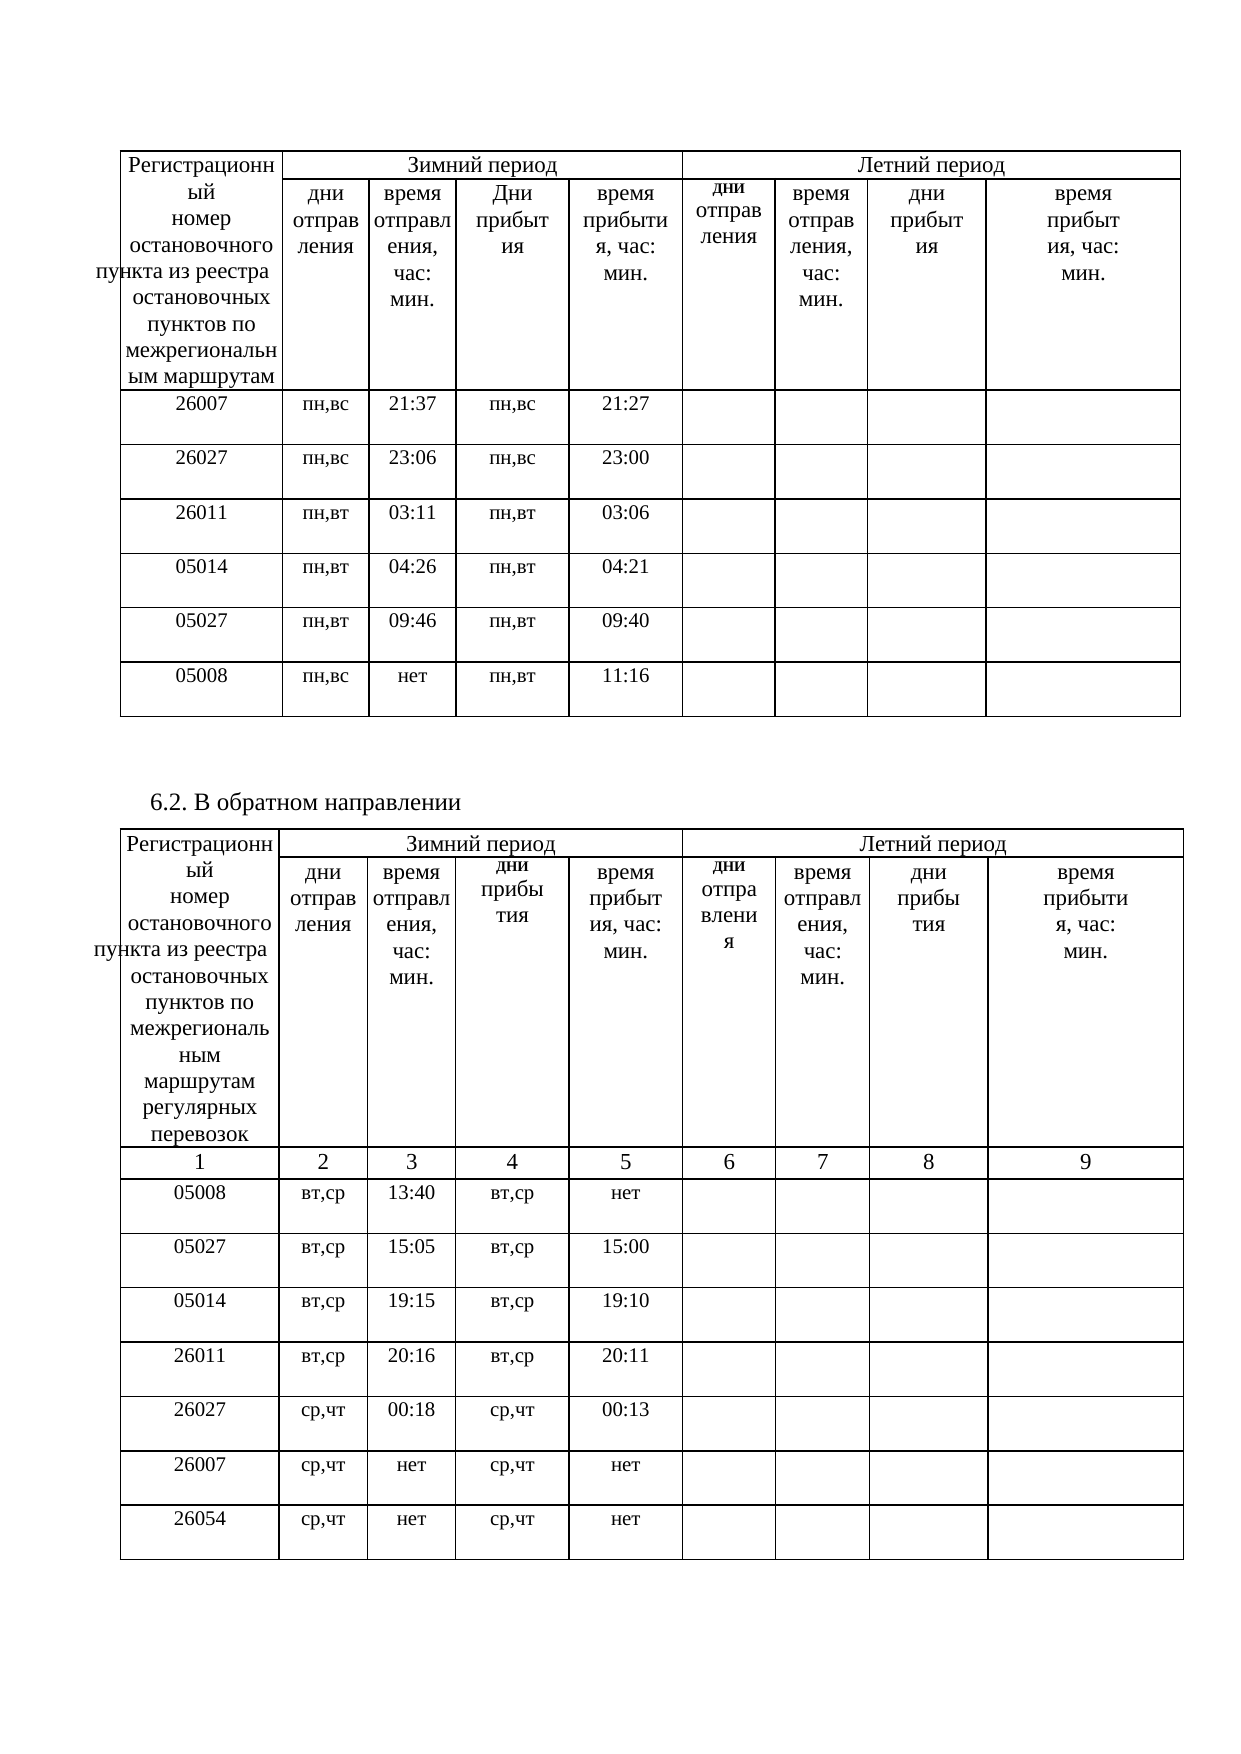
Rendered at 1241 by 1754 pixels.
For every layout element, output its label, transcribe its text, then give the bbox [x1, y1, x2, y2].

table_cell 05008 [121, 663, 282, 716]
table_cell 05008 [121, 1180, 278, 1232]
table_cell [683, 608, 774, 661]
table_cell 09:40 [570, 608, 682, 661]
table_cell [683, 391, 774, 444]
table_cell [868, 391, 985, 444]
table_cell пн,вт [457, 608, 568, 661]
table_cell нет [570, 1180, 682, 1232]
table_cell 23:06 [370, 445, 455, 498]
table_cell 3 [368, 1148, 455, 1178]
table_cell время отправл ения, час: мин. [370, 180, 455, 389]
table_cell пн,вс [457, 445, 568, 498]
table_cell [989, 1452, 1183, 1504]
table_cell [776, 1343, 869, 1396]
table_cell ср,чт [280, 1397, 367, 1450]
table_cell пн,вт [283, 500, 368, 552]
table_cell [776, 663, 867, 716]
table_cell 20:16 [368, 1343, 455, 1396]
table_cell [868, 663, 985, 716]
table_header Регистрационный номер остановочного пункта из реестра остановочных пунктов по межрегиональным маршрутам регулярных перевозок [121, 830, 278, 1146]
table_cell [987, 445, 1180, 498]
table_cell ДНИ отправ ления [683, 180, 774, 389]
table_cell [987, 554, 1180, 607]
table_cell пн,вт [283, 608, 368, 661]
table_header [121, 152, 282, 389]
table_cell вт,ср [456, 1180, 568, 1232]
table_cell [683, 1180, 775, 1232]
table_header Летний период [683, 830, 1183, 856]
table_cell нет [368, 1452, 455, 1504]
table_cell вт,ср [280, 1234, 367, 1287]
table_cell [989, 1180, 1183, 1232]
table_cell нет [570, 1506, 682, 1559]
table_cell [870, 1234, 987, 1287]
table_cell [776, 445, 867, 498]
table_cell [776, 608, 867, 661]
table_cell вт,ср [280, 1288, 367, 1341]
table_cell [987, 391, 1180, 444]
table_cell 4 [456, 1148, 568, 1178]
table_cell Дни прибыт ия [457, 180, 568, 389]
table_cell время прибыти я, час: мин. [570, 180, 682, 389]
table_cell 21:37 [370, 391, 455, 444]
table_cell дни отправ ления [283, 180, 368, 389]
table_cell ДНИ прибы тия [456, 858, 568, 1146]
table_cell вт,ср [280, 1180, 367, 1232]
table_cell [683, 445, 774, 498]
table_cell [868, 608, 985, 661]
table_cell 26011 [121, 1343, 278, 1396]
table_cell 05027 [121, 1234, 278, 1287]
table_cell время прибыт ия, час: мин. [570, 858, 682, 1146]
table_cell ср,чт [456, 1397, 568, 1450]
table_cell [683, 1506, 775, 1559]
table_cell [776, 554, 867, 607]
table_cell 7 [776, 1148, 869, 1178]
table_cell пн,вс [283, 663, 368, 716]
table_cell нет [368, 1506, 455, 1559]
table_cell 26007 [121, 1452, 278, 1504]
table_cell [683, 500, 774, 552]
table_cell [776, 1452, 869, 1504]
table_cell ср,чт [456, 1506, 568, 1559]
table_cell время прибыт ия, час: мин. [987, 180, 1180, 389]
table_cell [987, 608, 1180, 661]
table_cell [987, 663, 1180, 716]
table_cell время отправл ения, час: мин. [776, 858, 869, 1146]
table_cell пн,вс [283, 391, 368, 444]
table_cell [989, 1506, 1183, 1559]
table_cell 03:06 [570, 500, 682, 552]
table_cell [776, 500, 867, 552]
table_cell [870, 1180, 987, 1232]
table_cell [989, 1234, 1183, 1287]
table_cell 26007 [121, 391, 282, 444]
table_cell ср,чт [280, 1506, 367, 1559]
table_cell [870, 1506, 987, 1559]
table_cell 13:40 [368, 1180, 455, 1232]
table_cell 9 [989, 1148, 1183, 1178]
table_cell 15:05 [368, 1234, 455, 1287]
table_cell нет [570, 1452, 682, 1504]
table_cell [683, 1288, 775, 1341]
table_cell [683, 1343, 775, 1396]
table_cell пн,вс [457, 391, 568, 444]
table_cell [868, 500, 985, 552]
table_cell вт,ср [456, 1234, 568, 1287]
table_cell [776, 1180, 869, 1232]
table_cell 05014 [121, 554, 282, 607]
table_cell 11:16 [570, 663, 682, 716]
table_cell ср,чт [280, 1452, 367, 1504]
table_cell 8 [870, 1148, 987, 1178]
table_cell [989, 1343, 1183, 1396]
table_cell ср,чт [456, 1452, 568, 1504]
table_cell 26054 [121, 1506, 278, 1559]
table_cell [683, 1397, 775, 1450]
table_cell [870, 1288, 987, 1341]
table_cell 20:11 [570, 1343, 682, 1396]
table_cell 00:18 [368, 1397, 455, 1450]
table_cell нет [370, 663, 455, 716]
table_cell время прибыти я, час: мин. [989, 858, 1183, 1146]
table_cell [683, 554, 774, 607]
table_cell дни прибы тия [870, 858, 987, 1146]
table_cell 09:46 [370, 608, 455, 661]
table_cell [776, 1288, 869, 1341]
table_cell 23:00 [570, 445, 682, 498]
table_cell [776, 1397, 869, 1450]
table_cell пн,вс [283, 445, 368, 498]
table_cell 2 [280, 1148, 367, 1178]
table_cell пн,вт [457, 500, 568, 552]
table_header Зимний период [283, 152, 682, 178]
table_cell 05014 [121, 1288, 278, 1341]
table_cell [868, 554, 985, 607]
table_cell [776, 1234, 869, 1287]
table_cell время отправл ения, час: мин. [368, 858, 455, 1146]
table_cell 26027 [121, 445, 282, 498]
table_cell 1 [121, 1148, 278, 1178]
table_cell [776, 391, 867, 444]
table_cell 15:00 [570, 1234, 682, 1287]
table_cell [868, 445, 985, 498]
table_cell 19:15 [368, 1288, 455, 1341]
table_cell 26027 [121, 1397, 278, 1450]
table_cell [987, 500, 1180, 552]
table_cell пн,вт [457, 554, 568, 607]
table_cell [989, 1397, 1183, 1450]
table_cell 26011 [121, 500, 282, 552]
table_cell [870, 1397, 987, 1450]
table_cell вт,ср [456, 1288, 568, 1341]
table_cell 19:10 [570, 1288, 682, 1341]
table_cell 05027 [121, 608, 282, 661]
table_cell вт,ср [456, 1343, 568, 1396]
table_cell время отправ ления, час: мин. [776, 180, 867, 389]
table_header Летний период [683, 152, 1180, 178]
table_cell 04:26 [370, 554, 455, 607]
table_cell пн,вт [283, 554, 368, 607]
table_cell [870, 1343, 987, 1396]
table_header Зимний период [280, 830, 682, 856]
table_cell 21:27 [570, 391, 682, 444]
table_cell дни отправ ления [280, 858, 367, 1146]
table_cell [870, 1452, 987, 1504]
table_cell [989, 1288, 1183, 1341]
table_cell [683, 1452, 775, 1504]
table_cell дни прибыт ия [868, 180, 985, 389]
table_cell 5 [570, 1148, 682, 1178]
table_cell 6 [683, 1148, 775, 1178]
table_cell [683, 1234, 775, 1287]
table_cell 03:11 [370, 500, 455, 552]
table_cell 00:13 [570, 1397, 682, 1450]
text 6.2. В обратном направлении [150, 787, 1090, 816]
table_cell [683, 663, 774, 716]
table_cell 04:21 [570, 554, 682, 607]
table_cell ДНИ отпра влени я [683, 858, 775, 1146]
table_cell вт,ср [280, 1343, 367, 1396]
table_cell [776, 1506, 869, 1559]
table_cell пн,вт [457, 663, 568, 716]
